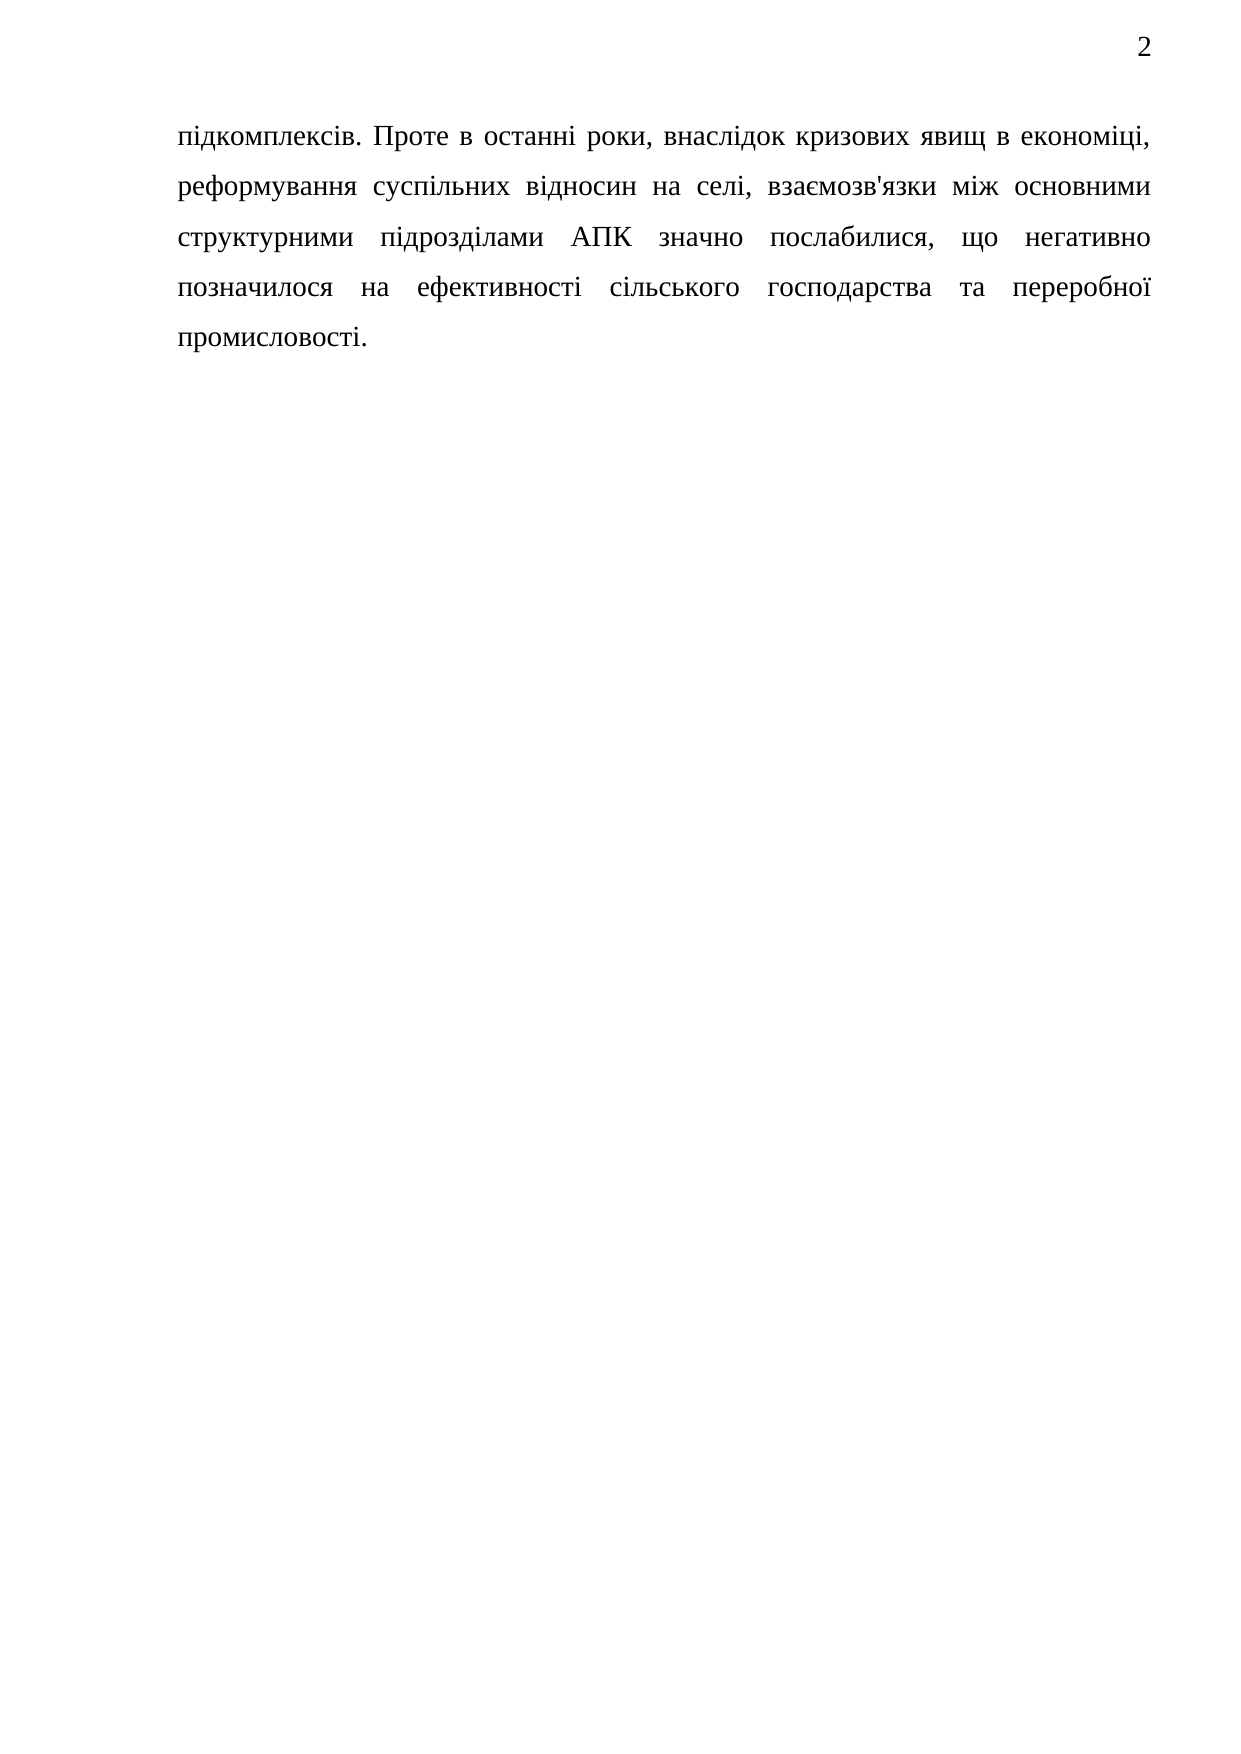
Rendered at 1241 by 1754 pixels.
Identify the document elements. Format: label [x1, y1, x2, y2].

text [177, 118, 1152, 353]
